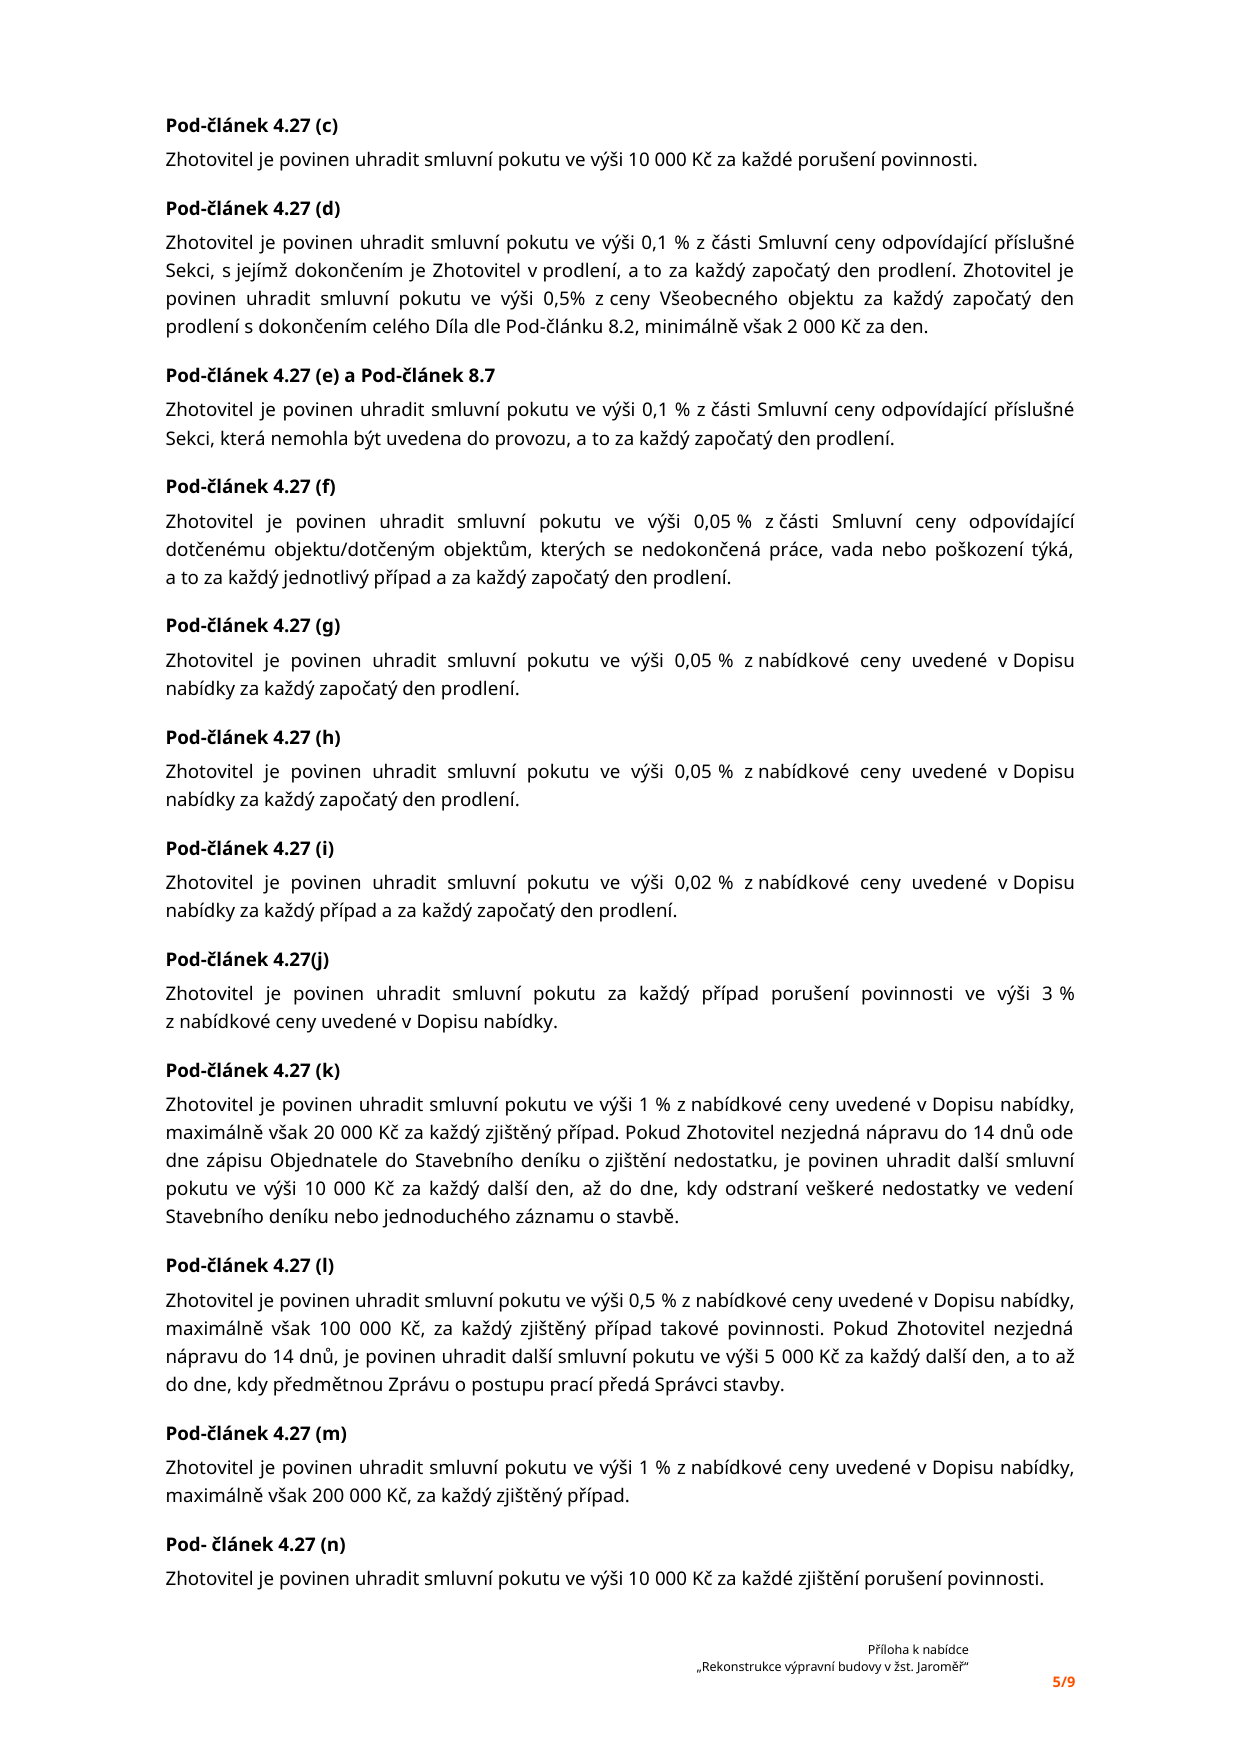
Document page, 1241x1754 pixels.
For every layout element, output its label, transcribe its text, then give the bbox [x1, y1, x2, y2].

text Zhotovitel je povinen uhradit smluvní pokutu ve výši 0,02 % z nabídkové ceny uvedené v Dopisu nabídky za každý případ a za každý započatý den prodlení. [165, 869, 1075, 923]
text Zhotovitel je povinen uhradit smluvní pokutu ve výši 1 % z nabídkové ceny uvedené v Dopisu nabídky, maximálně však 20 000 Kč za každý zjištěný případ. Pokud Zhotovitel nezjedná nápravu do 14 dnů ode dne zápisu Objednatele do Stavebního deníku o zjištění nedostatku, je povinen uhradit další smluvní pokutu ve výši 10 000 Kč za každý další den, až do dne, kdy odstraní veškeré nedostatky ve vedení Stavebního deníku nebo jednoduchého záznamu o stavbě. [165, 1092, 1075, 1229]
text Zhotovitel je povinen uhradit smluvní pokutu ve výši 0,1 % z části Smluvní ceny odpovídající příslušné Sekci, která nemohla být uvedena do provozu, a to za každý započatý den prodlení. [165, 397, 1075, 450]
text Zhotovitel je povinen uhradit smluvní pokutu ve výši 10 000 Kč za každé porušení povinnosti. [165, 146, 1075, 172]
text Pod-článek 4.27 (h) [165, 724, 1075, 749]
text Zhotovitel je povinen uhradit smluvní pokutu ve výši 0,05 % z nabídkové ceny uvedené v Dopisu nabídky za každý započatý den prodlení. [165, 647, 1075, 701]
text Zhotovitel je povinen uhradit smluvní pokutu za každý případ porušení povinnosti ve výši 3 % z nabídkové ceny uvedené v Dopisu nabídky. [165, 981, 1075, 1034]
text Zhotovitel je povinen uhradit smluvní pokutu ve výši 0,05 % z nabídkové ceny uvedené v Dopisu nabídky za každý započatý den prodlení. [165, 758, 1075, 812]
text Zhotovitel je povinen uhradit smluvní pokutu ve výši 10 000 Kč za každé zjištění porušení povinnosti. [165, 1565, 1075, 1591]
text Pod-článek 4.27 (e) a Pod-článek 8.7 [165, 362, 1075, 388]
text Pod-článek 4.27(j) [165, 946, 1075, 972]
text Pod-článek 4.27 (m) [165, 1420, 1075, 1445]
text Zhotovitel je povinen uhradit smluvní pokutu ve výši 1 % z nabídkové ceny uvedené v Dopisu nabídky, maximálně však 200 000 Kč, za každý zjištěný případ. [165, 1454, 1075, 1508]
text Pod-článek 4.27 (i) [165, 835, 1075, 861]
text Pod-článek 4.27 (f) [165, 474, 1075, 499]
text Pod-článek 4.27 (c) [165, 112, 1075, 138]
text Pod-článek 4.27 (k) [165, 1057, 1075, 1083]
text Zhotovitel je povinen uhradit smluvní pokutu ve výši 0,05 % z části Smluvní ceny odpovídající dotčenému objektu/dotčeným objektům, kterých se nedokončená práce, vada nebo poškození týká, a to za každý jednotlivý případ a za každý započatý den prodlení. [165, 508, 1075, 589]
text Pod-článek 4.27 (g) [165, 613, 1075, 638]
text Pod-článek 4.27 (d) [165, 195, 1075, 221]
text Zhotovitel je povinen uhradit smluvní pokutu ve výši 0,1 % z části Smluvní ceny odpovídající příslušné Sekci, s jejímž dokončením je Zhotovitel v prodlení, a to za každý započatý den prodlení. Zhotovitel je povinen uhradit smluvní pokutu ve výši 0,5% z ceny Všeobecného objektu za každý započatý den prodlení s dokončením celého Díla dle Pod-článku 8.2, minimálně však 2 000 Kč za den. [165, 229, 1075, 339]
text Pod-článek 4.27 (l) [165, 1253, 1075, 1278]
text Pod- článek 4.27 (n) [165, 1531, 1075, 1556]
text Zhotovitel je povinen uhradit smluvní pokutu ve výši 0,5 % z nabídkové ceny uvedené v Dopisu nabídky, maximálně však 100 000 Kč, za každý zjištěný případ takové povinnosti. Pokud Zhotovitel nezjedná nápravu do 14 dnů, je povinen uhradit další smluvní pokutu ve výši 5 000 Kč za každý další den, a to až do dne, kdy předmětnou Zprávu o postupu prací předá Správci stavby. [165, 1287, 1075, 1396]
